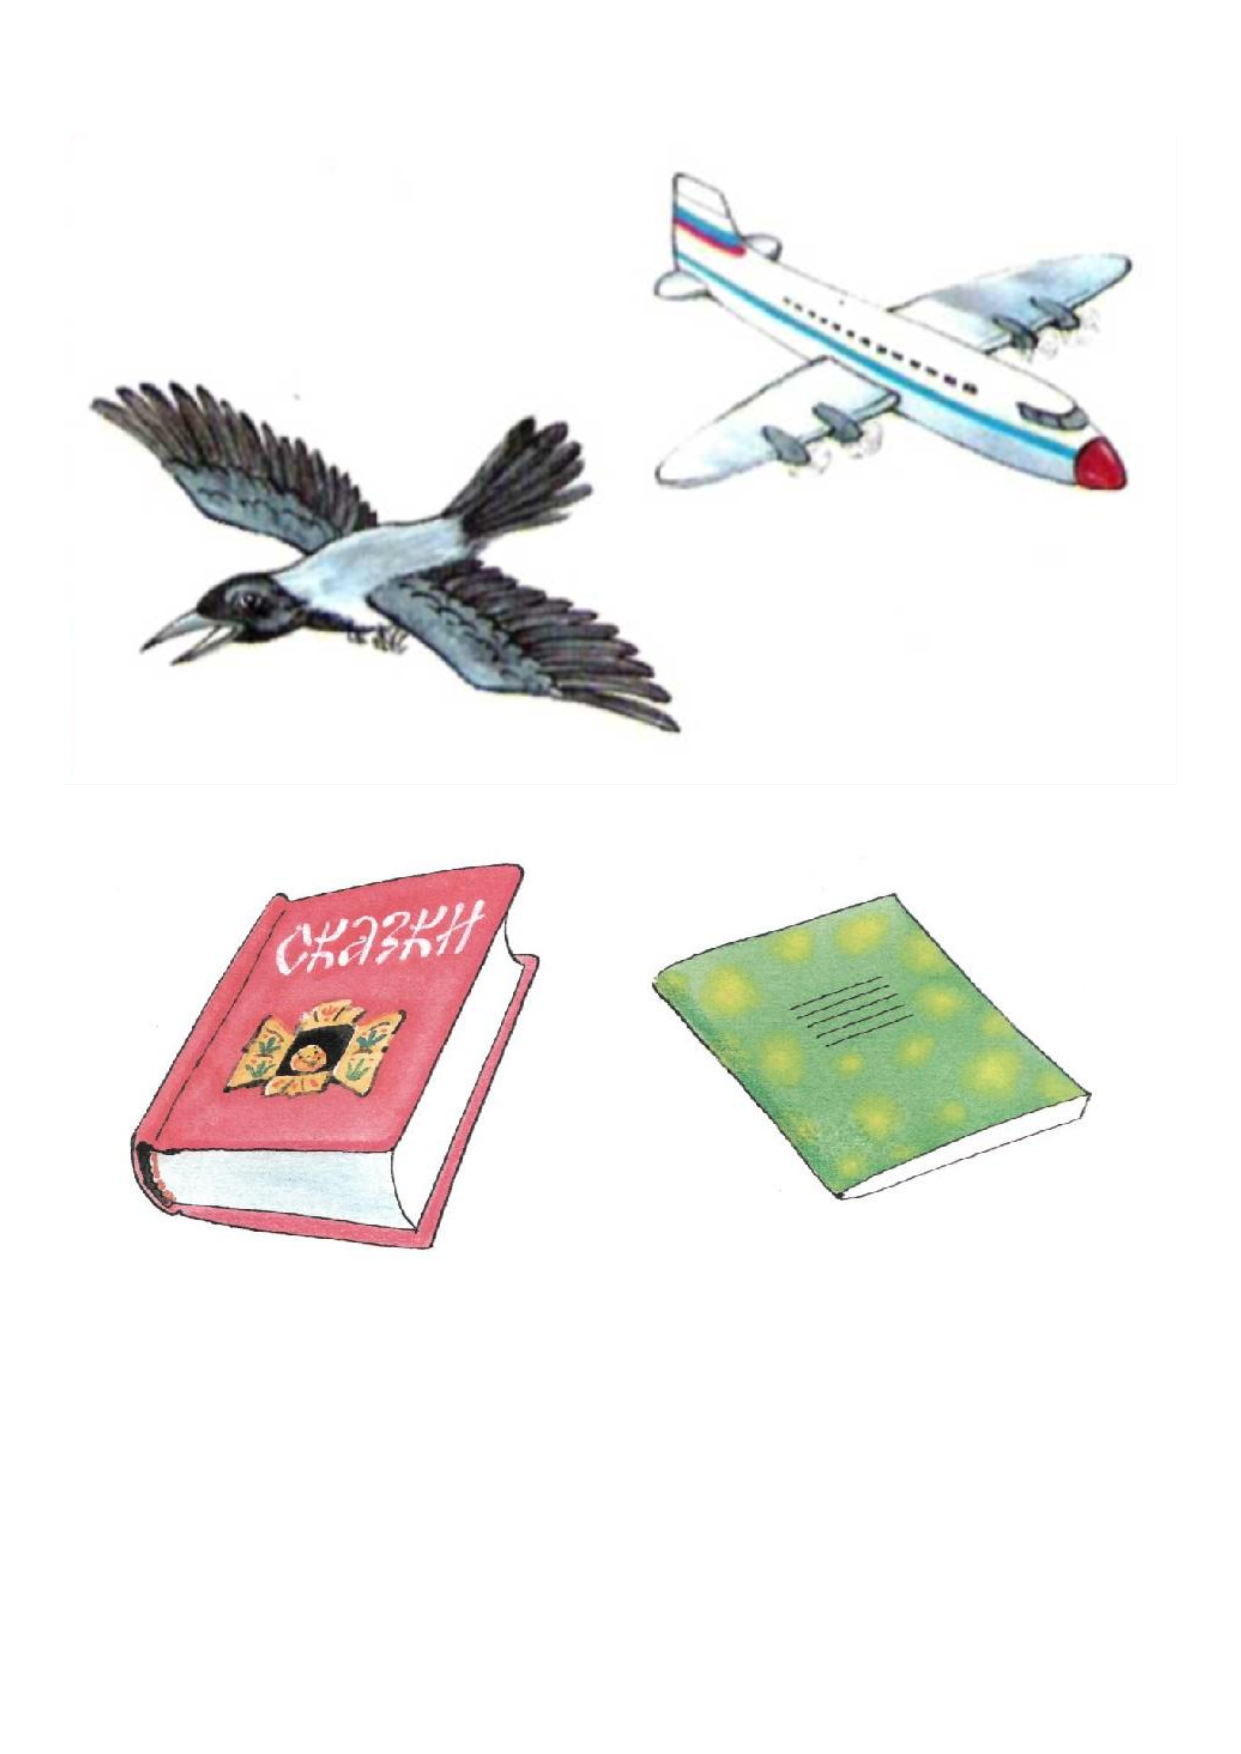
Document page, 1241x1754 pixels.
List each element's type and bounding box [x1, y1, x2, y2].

picture [65, 131, 1176, 785]
picture [101, 839, 1111, 1263]
